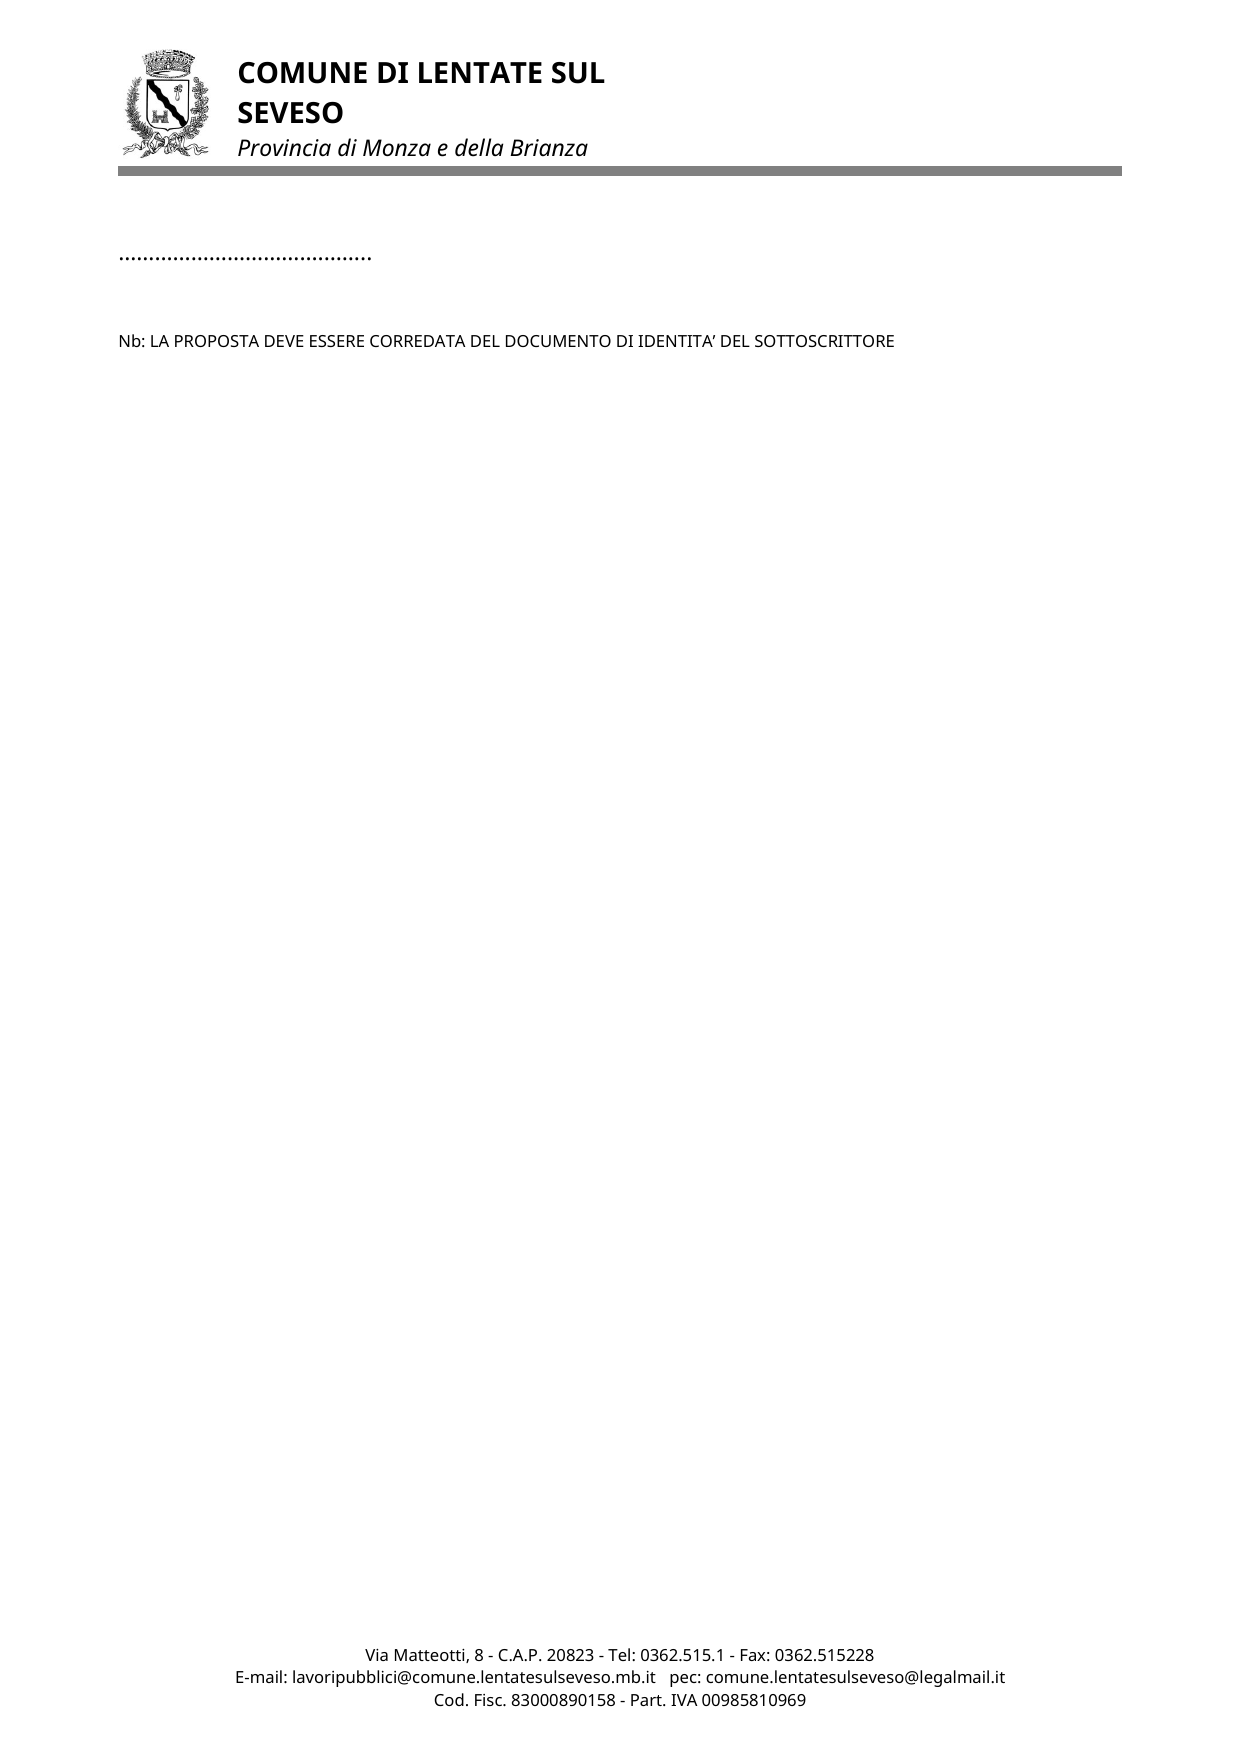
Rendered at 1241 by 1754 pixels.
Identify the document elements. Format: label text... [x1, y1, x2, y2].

picture [118, 44, 219, 165]
text ………………………….……….. [118, 236, 1122, 267]
text Nb: LA PROPOSTA DEVE ESSERE CORREDATA DEL DOCUMENTO DI IDENTITA’ DEL SOTTOSCRITTORE [118, 330, 1122, 353]
